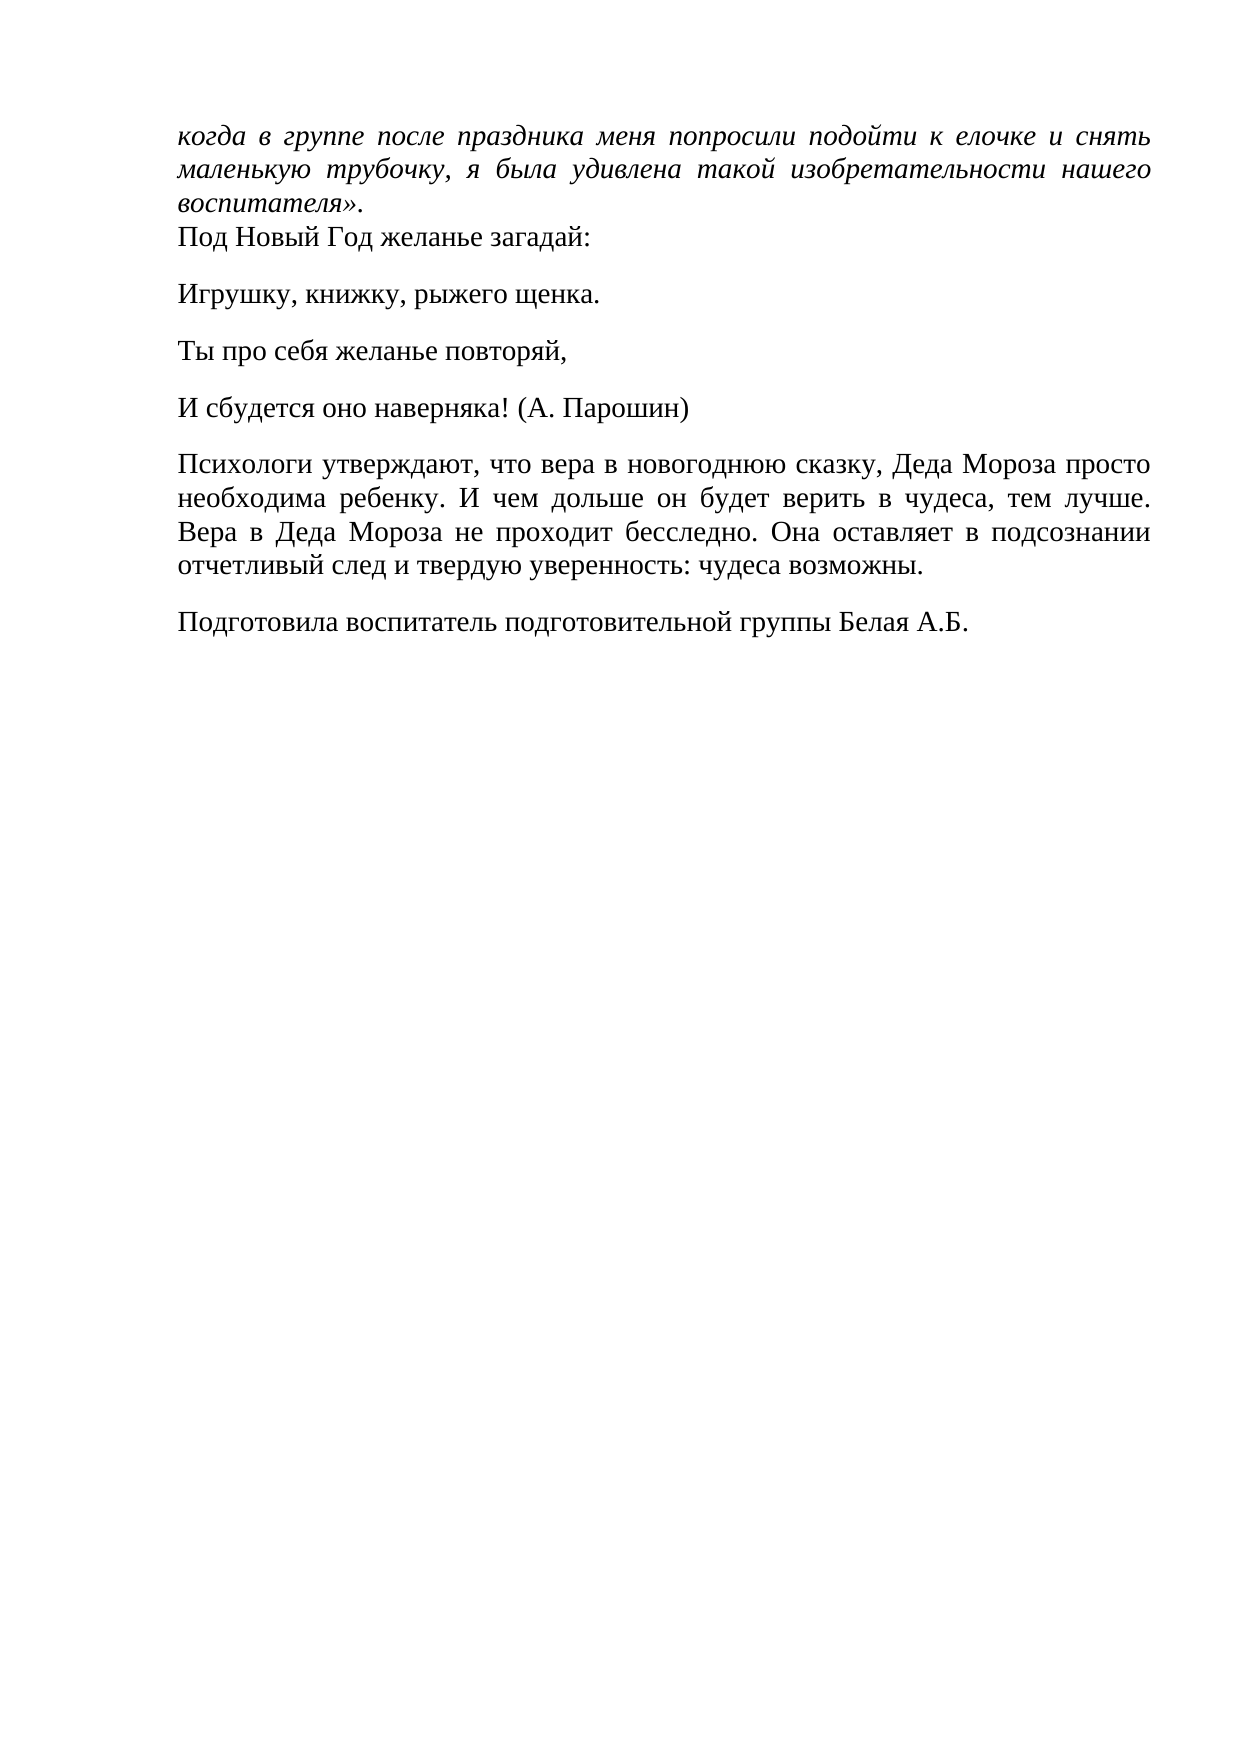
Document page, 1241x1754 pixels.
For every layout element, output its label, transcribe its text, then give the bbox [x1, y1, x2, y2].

text Под Новый Год желанье загадай: [177, 219, 1152, 252]
text И сбудется оно наверняка! (А. Парошин) [177, 390, 1152, 423]
text Ты про себя желанье повторяй, [177, 333, 1152, 366]
text Подготовила воспитатель подготовительной группы Белая А.Б. [177, 604, 1152, 638]
text Игрушку, книжку, рыжего щенка. [177, 276, 1152, 309]
text Психологи утверждают, что вера в новогоднюю сказку, Деда Мороза просто необходима ребенку. И чем дольше он будет верить в чудеса, тем лучше. Вера в Деда Мороза не проходит бесследно. Она оставляет в подсознании отчетливый след и твердую уверенность: чудеса возможны. [177, 447, 1152, 581]
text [177, 118, 1152, 219]
